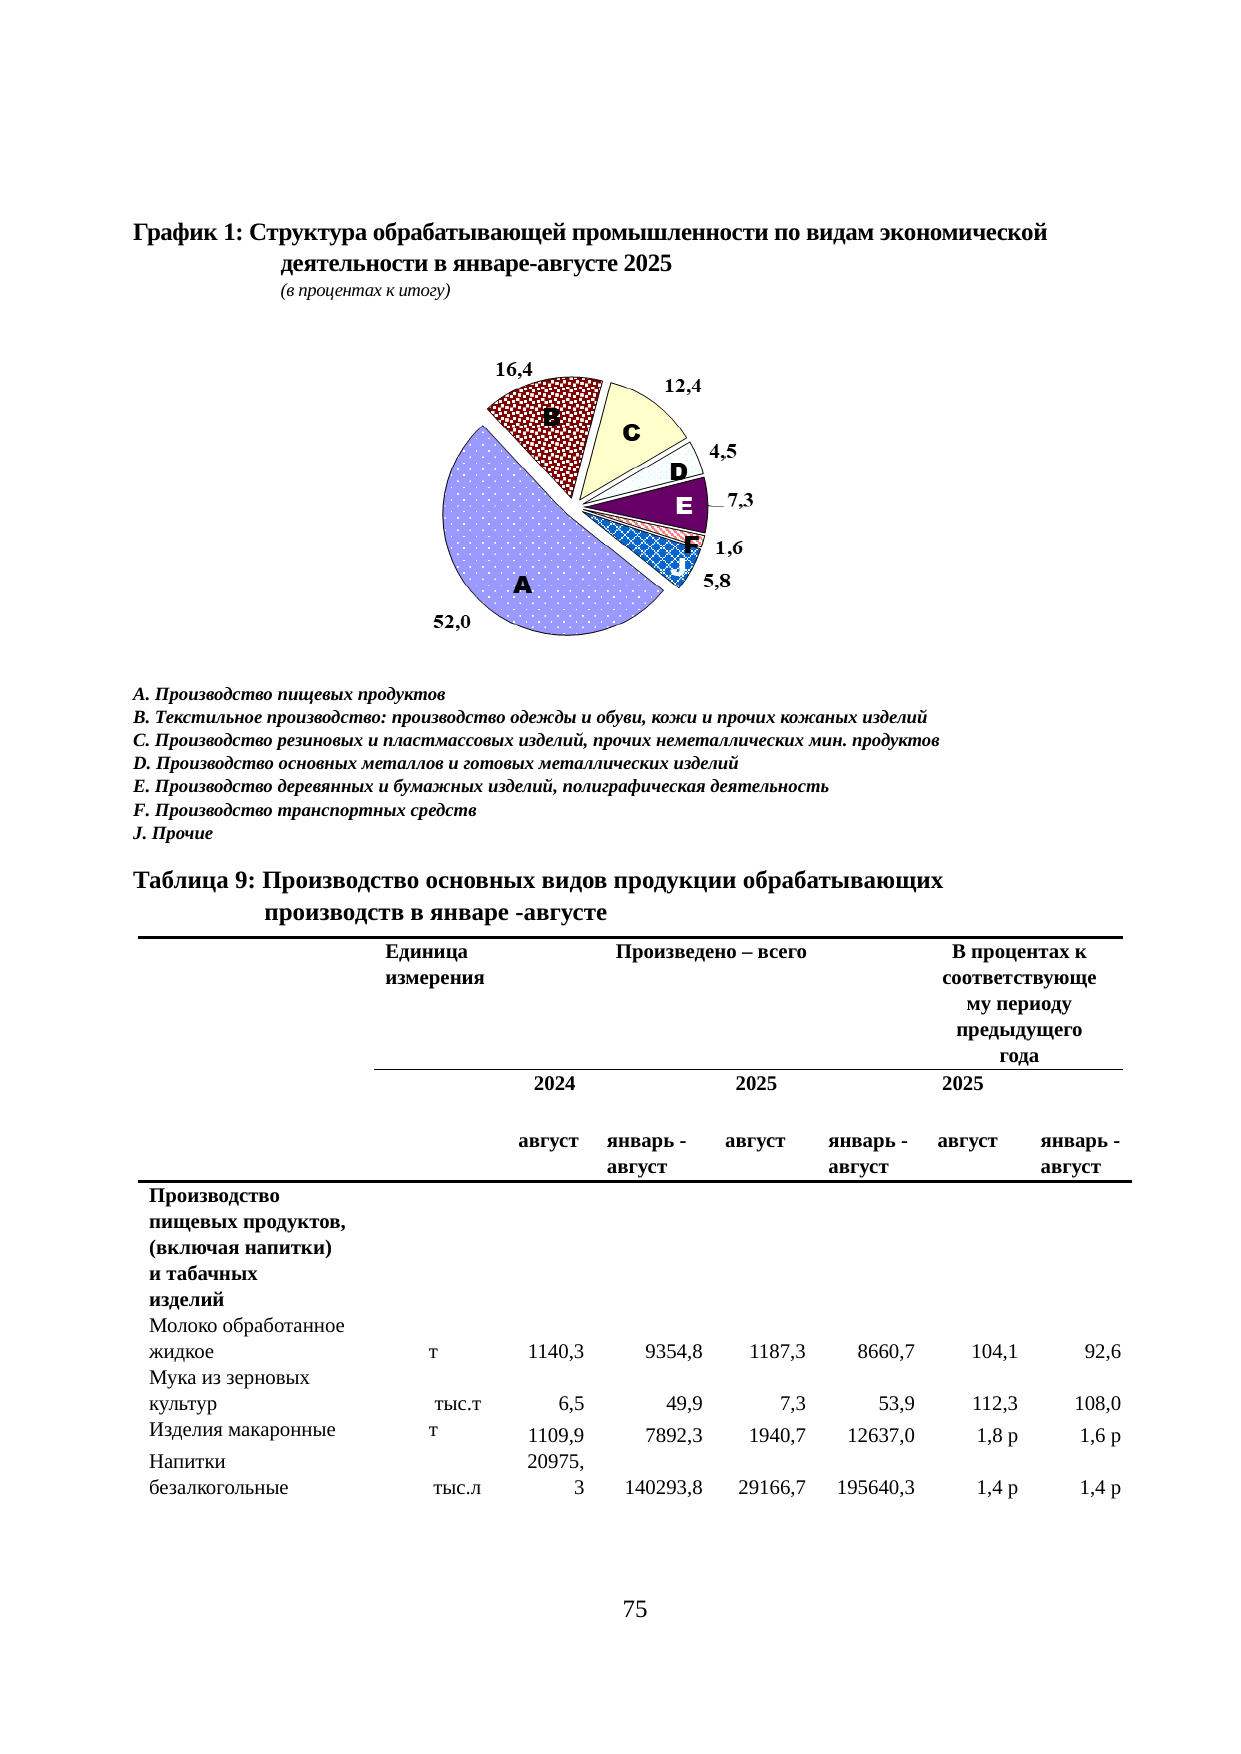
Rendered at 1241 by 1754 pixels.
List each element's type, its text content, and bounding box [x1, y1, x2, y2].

text E. Производство деревянных и бумажных изделий, полиграфическая деятельность [133, 775, 1122, 797]
text (в процентах к итогу) [207, 279, 1122, 301]
text B. Текстильное производство: производство одежды и обуви, кожи и прочих кожаных изделий [133, 706, 1122, 727]
text C. Производство резиновых и пластмассовых изделий, прочих неметаллических мин. продуктов [133, 729, 1122, 750]
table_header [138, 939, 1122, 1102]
text D. Производство основных металлов и готовых металлических изделий [133, 752, 1122, 774]
text График 1: Структура обрабатывающей промышленности по видам экономической [133, 217, 1122, 246]
text A. Производство пищевых продуктов [133, 682, 1122, 704]
text F. Производство транспортных средств [133, 798, 1122, 820]
text производств в январе -августе [133, 897, 1122, 925]
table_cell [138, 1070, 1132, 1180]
text J. Прочие [133, 822, 1122, 843]
text деятельности в январе-августе 2025 [207, 248, 1122, 277]
text Таблица 9: Производство основных видов продукции обрабатывающих [133, 866, 1122, 894]
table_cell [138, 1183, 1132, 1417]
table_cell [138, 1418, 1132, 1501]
